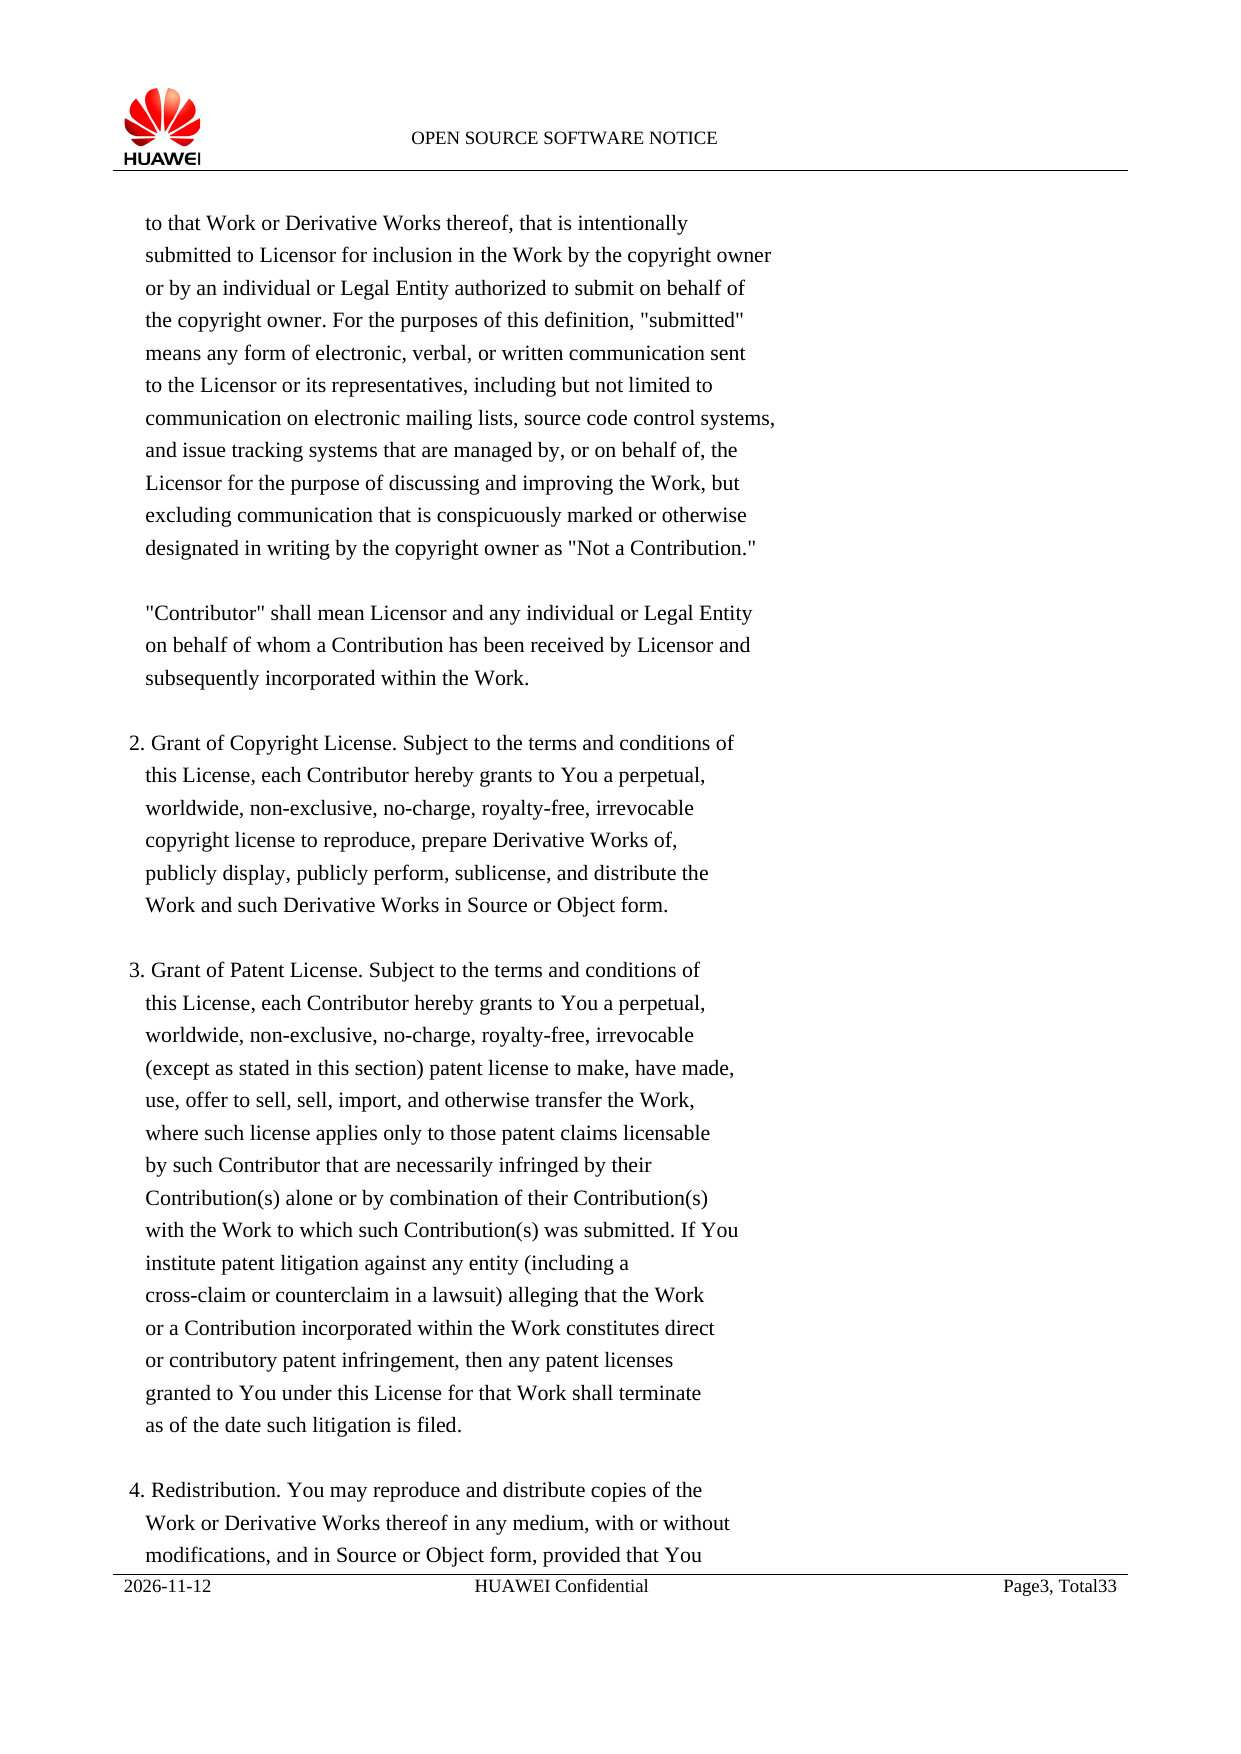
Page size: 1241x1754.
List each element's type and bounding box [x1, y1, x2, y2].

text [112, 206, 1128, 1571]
picture [124, 88, 201, 165]
